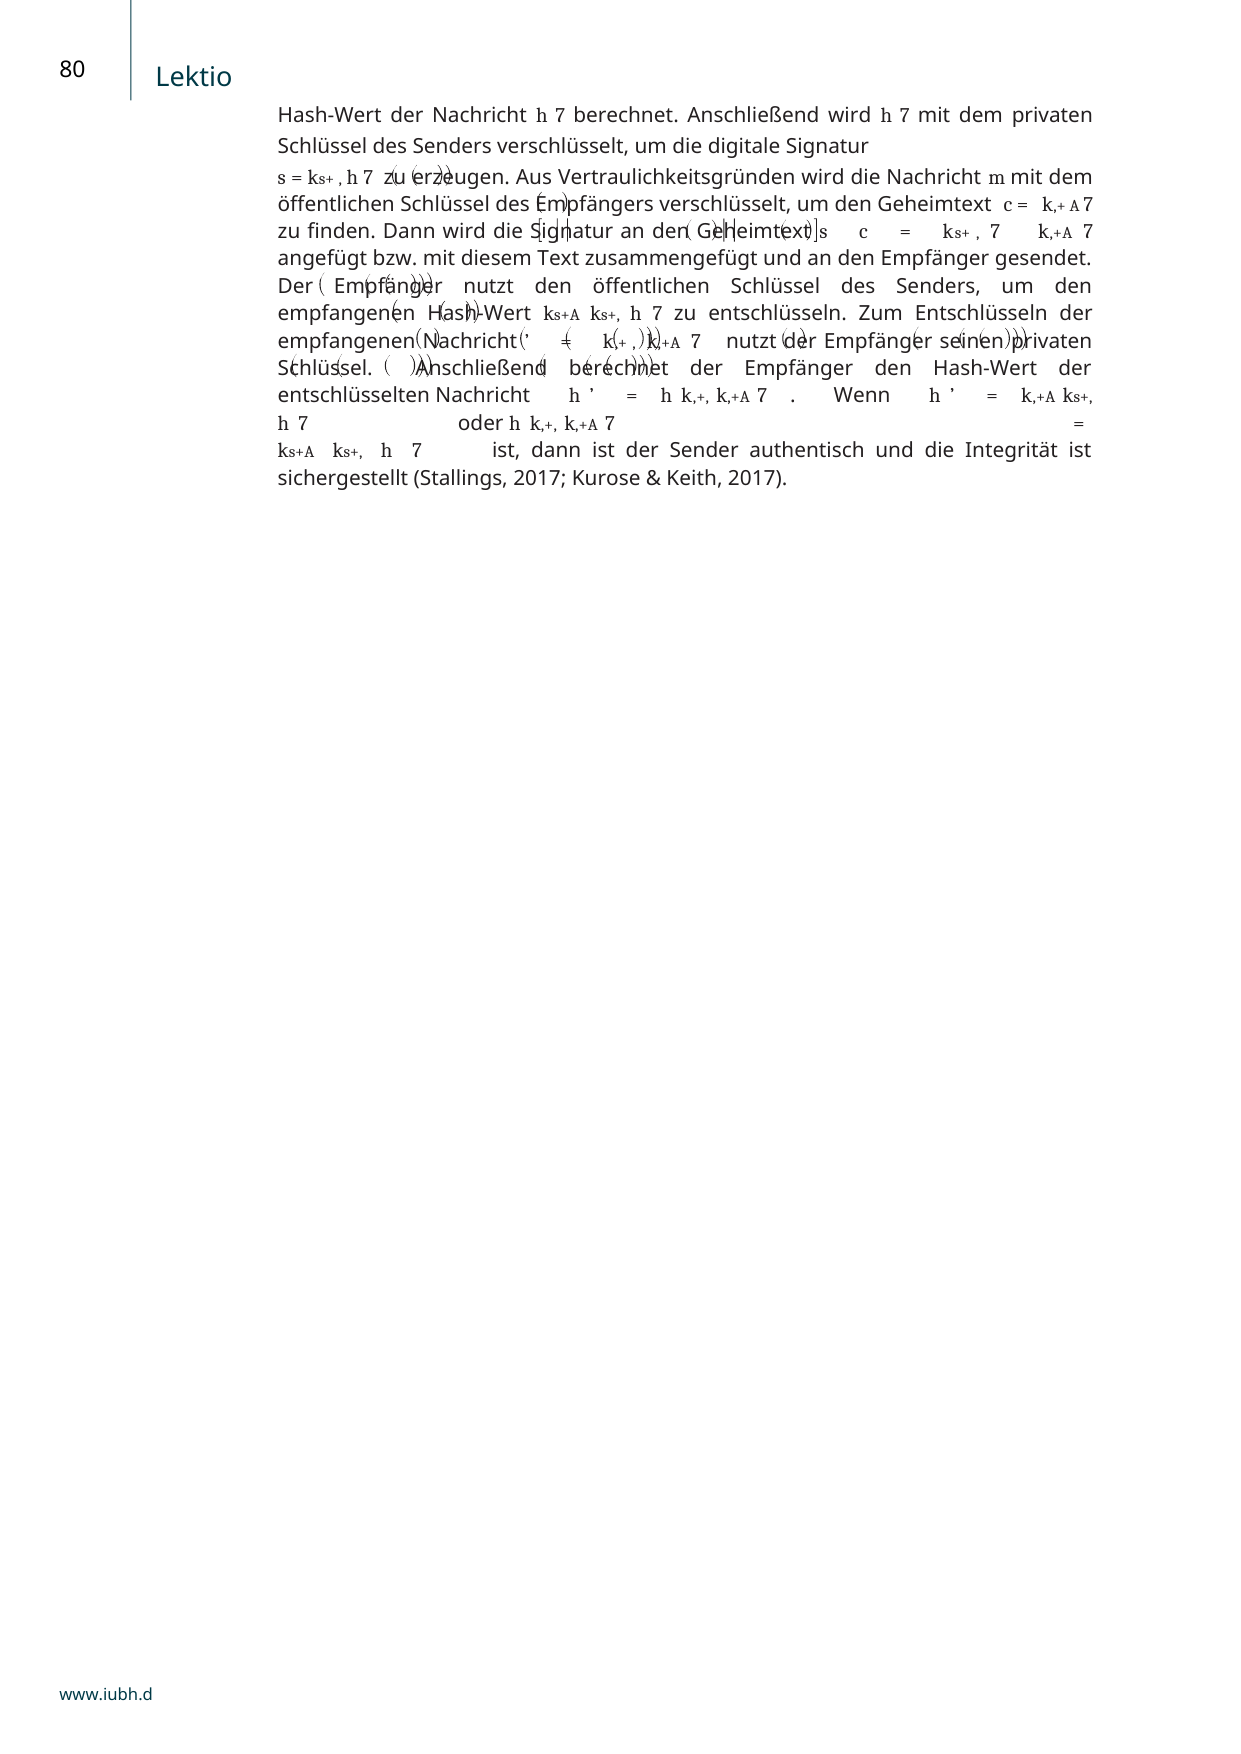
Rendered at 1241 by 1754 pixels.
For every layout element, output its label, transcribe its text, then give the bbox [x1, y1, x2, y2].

picture [128, 1687, 132, 1700]
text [277, 100, 1093, 160]
text s = ks+ , h 7 zu erzeugen. Aus Vertraulichkeitsgründen wird die Nachricht m mit dem öffentlichen Schlüssel des Empfängers verschlüsselt, um den Geheimtext c = k,+ A 7 zu finden. Dann wird die Signatur an den Geheimtext s c = ks+ , 7 k,+A 7 angefügt bzw. mit diesem Text zusammengefügt und an den Empfänger gesendet. Der Empfänger nutzt den öffentlichen Schlüssel des Senders, um den empfangenen Hash-Wert ks+A ks+, h 7 zu entschlüsseln. Zum Entschlüsseln der empfangenen Nachricht ’ = k,+ , k,+A 7 nutzt der Empfänger seinen privaten Schlüssel. Anschließend berechnet der Empfänger den Hash-Wert der entschlüsselten Nachricht h ’ = h k,+, k,+A 7 . Wenn h ’ = k,+A ks+, h 7 oder h k,+, k,+A 7 = ks+A ks+, h 7 ist, dann ist der Sender authentisch und die Integrität ist sichergestellt (Stallings, 2017; Kurose & Keith, 2017). [277, 162, 1093, 491]
